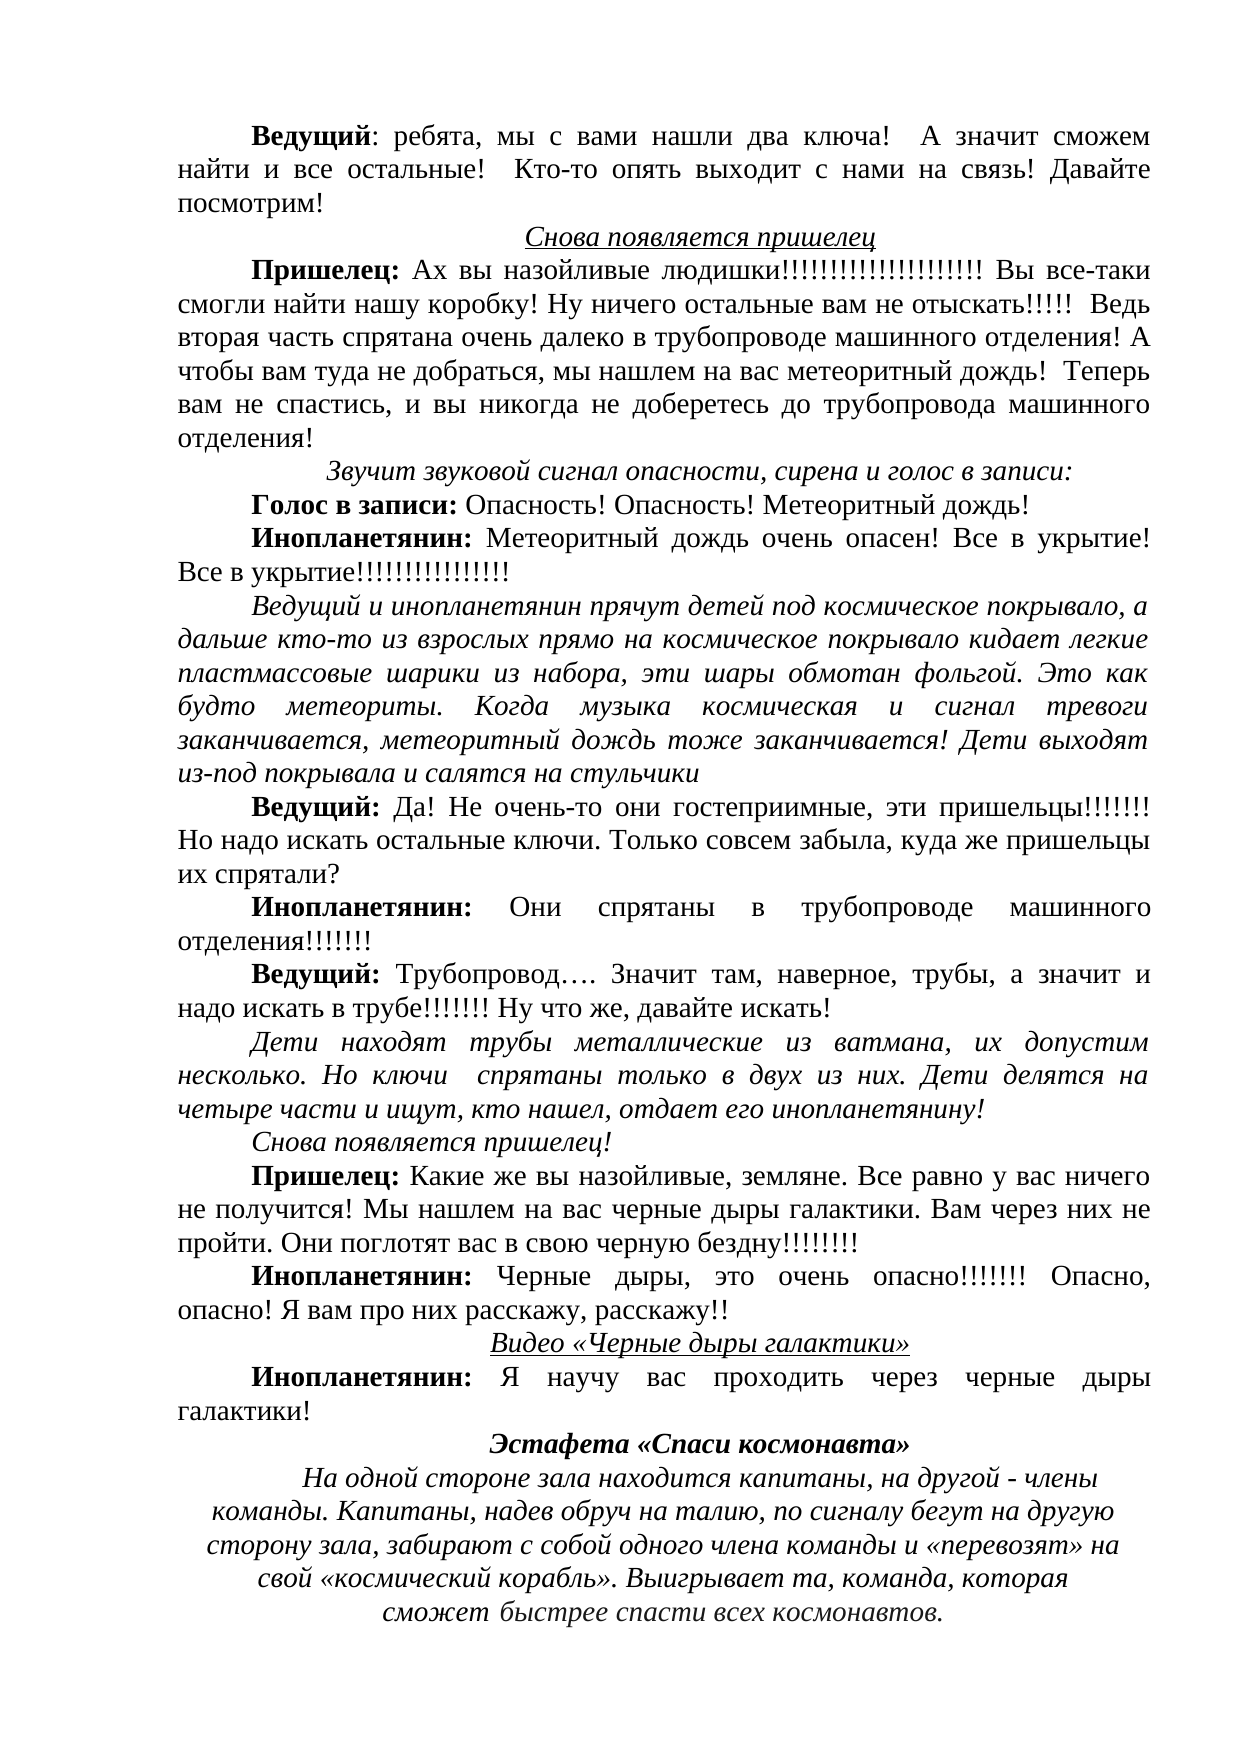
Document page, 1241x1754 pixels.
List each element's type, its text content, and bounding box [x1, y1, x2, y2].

text Инопланетянин: Метеоритный дождь очень опасен! Все в укрытие! Все в укрытие!!!!!!!!!!!!!!!! [177, 521, 1152, 588]
text Инопланетянин: Черные дыры, это очень опасно!!!!!!! Опасно, опасно! Я вам про них расскажу, расскажу!! [177, 1258, 1152, 1326]
text Инопланетянин: Они спрятаны в трубопроводе машинного отделения!!!!!!! [177, 889, 1152, 957]
text Ведущий и инопланетянин прячут детей под космическое покрывало, а дальше кто-то из взрослых прямо на космическое покрывало кидает легкие пластмассовые шарики из набора, эти шары обмотан фольгой. Это как будто метеориты. Когда музыка космическая и сигнал тревоги заканчивается, метеоритный дождь тоже заканчивается! Дети выходят из-под покрывала и салятся на стульчики [177, 588, 1152, 789]
text Пришелец: Ах вы назойливые людишки!!!!!!!!!!!!!!!!!!!!! Вы все-таки смогли найти нашу коробку! Ну ничего остальные вам не отыскать!!!!! Ведь вторая часть спрятана очень далеко в трубопроводе машинного отделения! А чтобы вам туда не добраться, мы нашлем на вас метеоритный дождь! Теперь вам не спастись, и вы никогда не доберетесь до трубопровода машинного отделения! [177, 252, 1152, 453]
text Ведущий: ребята, мы с вами нашли два ключа! А значит сможем найти и все остальные! Кто-то опять выходит с нами на связь! Давайте посмотрим! [177, 118, 1152, 219]
text Снова появляется пришелец! [177, 1124, 1152, 1158]
text Дети находят трубы металлические из ватмана, их допустим несколько. Но ключи спрятаны только в двух из них. Дети делятся на четыре части и ищут, кто нашел, отдает его инопланетянину! [177, 1024, 1152, 1124]
text На одной стороне зала находится капитаны, на другой - члены команды. Капитаны, надев обруч на талию, по сигналу бегут на другую сторону зала, забирают с собой одного члена команды и «перевозят» на свой «космический корабль». Выигрывает та, команда, которая сможет быстрее спасти всех космонавтов. [177, 1460, 1152, 1627]
text Инопланетянин: Я научу вас проходить через черные дыры галактики! [177, 1359, 1152, 1426]
text Звучит звуковой сигнал опасности, сирена и голос в записи: [177, 453, 1152, 487]
text Голос в записи: Опасность! Опасность! Метеоритный дождь! [177, 487, 1152, 521]
text Снова появляется пришелец [177, 219, 1152, 252]
text Пришелец: Какие же вы назойливые, земляне. Все равно у вас ничего не получится! Мы нашлем на вас черные дыры галактики. Вам через них не пройти. Они поглотят вас в свою черную бездну!!!!!!!! [177, 1158, 1152, 1258]
text Видео «Черные дыры галактики» [177, 1326, 1152, 1359]
text Эстафета «Спаси космонавта» [177, 1426, 1152, 1460]
text Ведущий: Да! Не очень-то они гостеприимные, эти пришельцы!!!!!!! Но надо искать остальные ключи. Только совсем забыла, куда же пришельцы их спрятали? [177, 789, 1152, 889]
text Ведущий: Трубопровод…. Значит там, наверное, трубы, а значит и надо искать в трубе!!!!!!! Ну что же, давайте искать! [177, 957, 1152, 1024]
